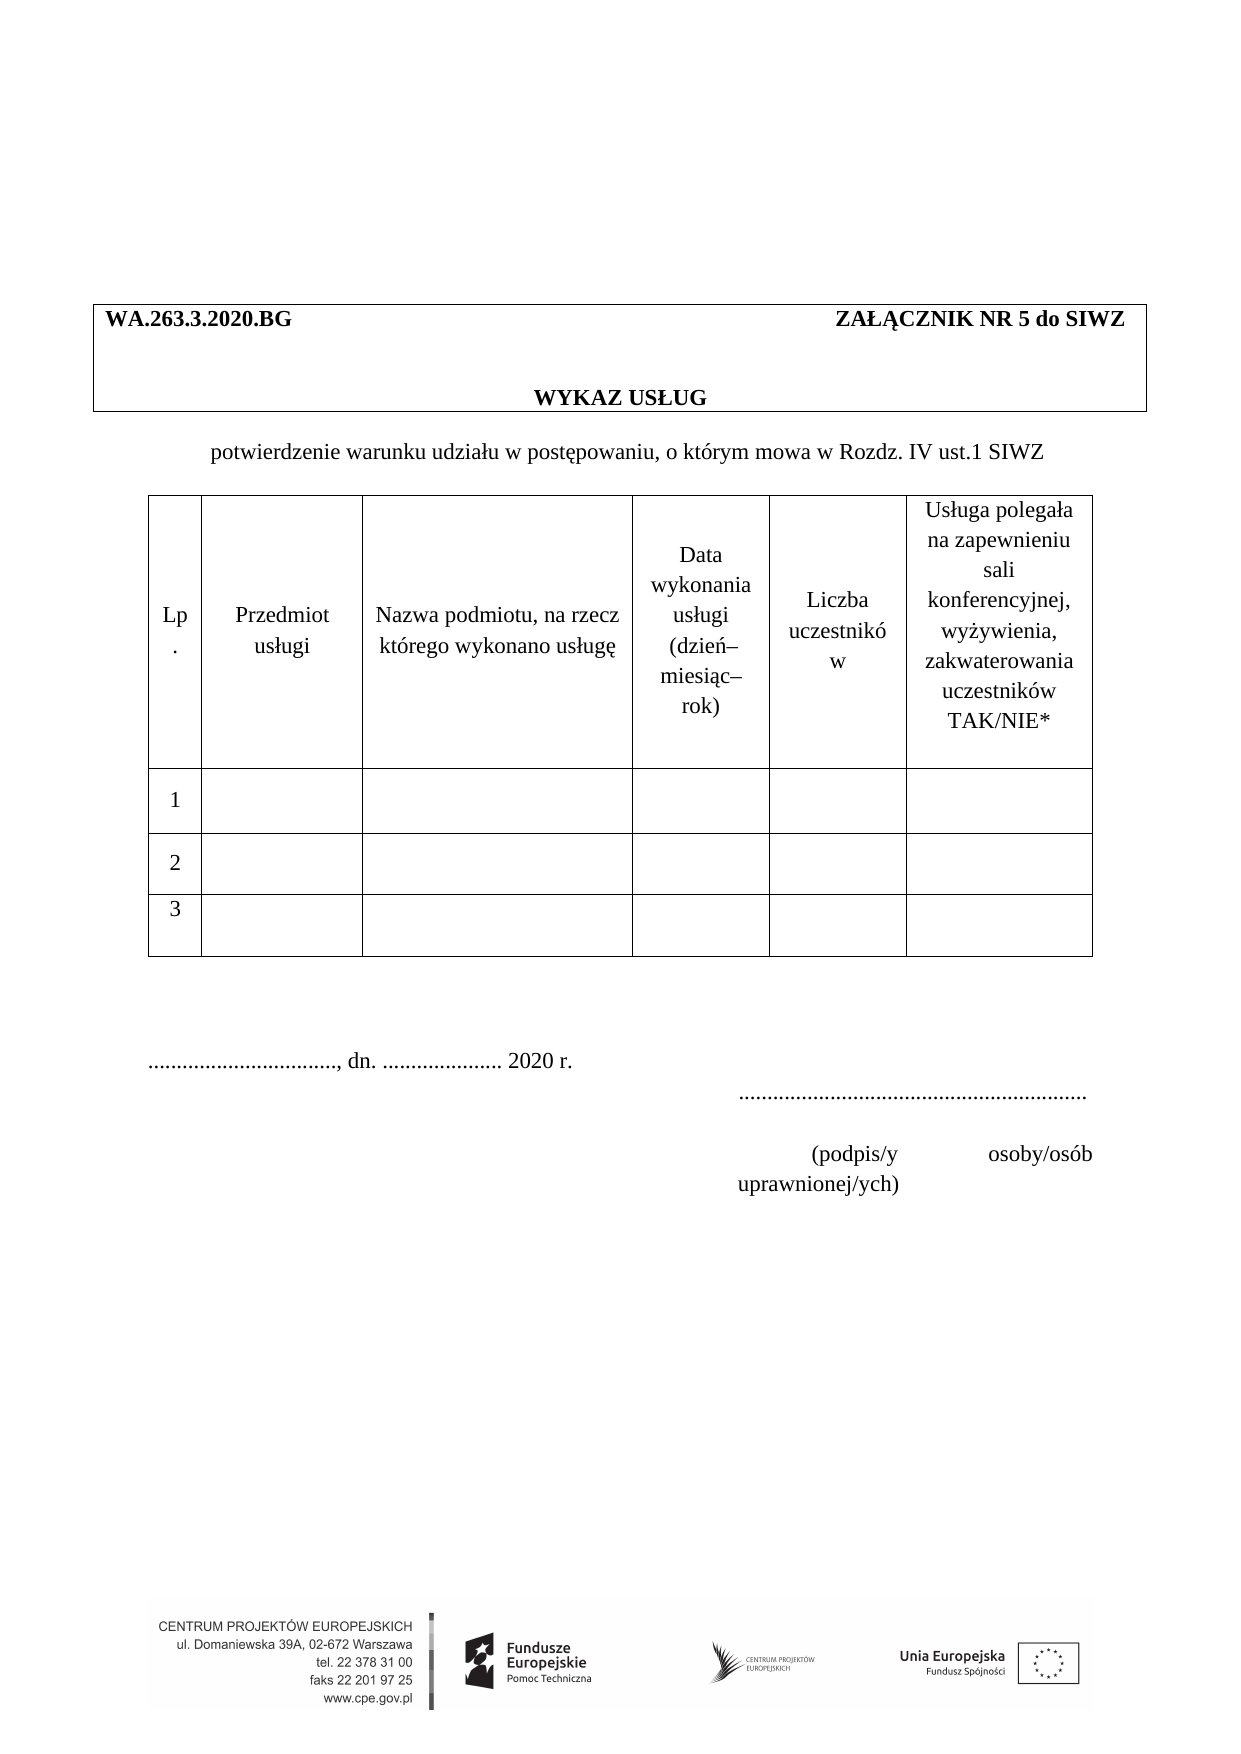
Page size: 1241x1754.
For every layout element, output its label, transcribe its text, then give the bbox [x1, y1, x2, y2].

table_cell [770, 834, 906, 894]
table_cell [202, 769, 362, 833]
table_header Przedmiot usługi [202, 496, 362, 768]
table_header WA.263.3.2020.BG ZAŁĄCZNIK NR 5 do SIWZ [94, 305, 1146, 384]
table_cell [202, 834, 362, 894]
text ................................., dn. ..................... 2020 r. ............................................................. [148, 1047, 1093, 1104]
table_cell 3 [149, 895, 201, 956]
table_cell Wykaz USŁUG [94, 385, 1146, 411]
table_cell 2 [149, 834, 201, 894]
table_header Usługa polegała na zapewnieniu sali konferencyjnej, wyżywienia, zakwaterowania uczestników TAK/NIE* [907, 496, 1092, 768]
table_cell [907, 769, 1092, 833]
table_cell 1 [149, 769, 201, 833]
table_cell [363, 895, 632, 956]
table_header Liczba uczestników [770, 496, 906, 768]
table_header Data wykonania usługi (dzień–miesiąc–rok) [633, 496, 769, 768]
picture [147, 1597, 1093, 1710]
text potwierdzenie warunku udziału w postępowaniu, o którym mowa w Rozdz. IV ust.1 SIWZ [148, 438, 1093, 464]
table_header Lp. [149, 496, 201, 768]
table_cell [363, 769, 632, 833]
table_cell [633, 769, 769, 833]
table_cell [202, 895, 362, 956]
table_cell [633, 895, 769, 956]
table_cell [770, 769, 906, 833]
text (podpis/y osoby/osób uprawnionej/ych) [738, 1108, 1093, 1196]
table_cell [907, 834, 1092, 894]
table_cell [633, 834, 769, 894]
table_cell [907, 895, 1092, 956]
table_header Nazwa podmiotu, na rzecz którego wykonano usługę [363, 496, 632, 768]
table_cell [363, 834, 632, 894]
table_cell [770, 895, 906, 956]
